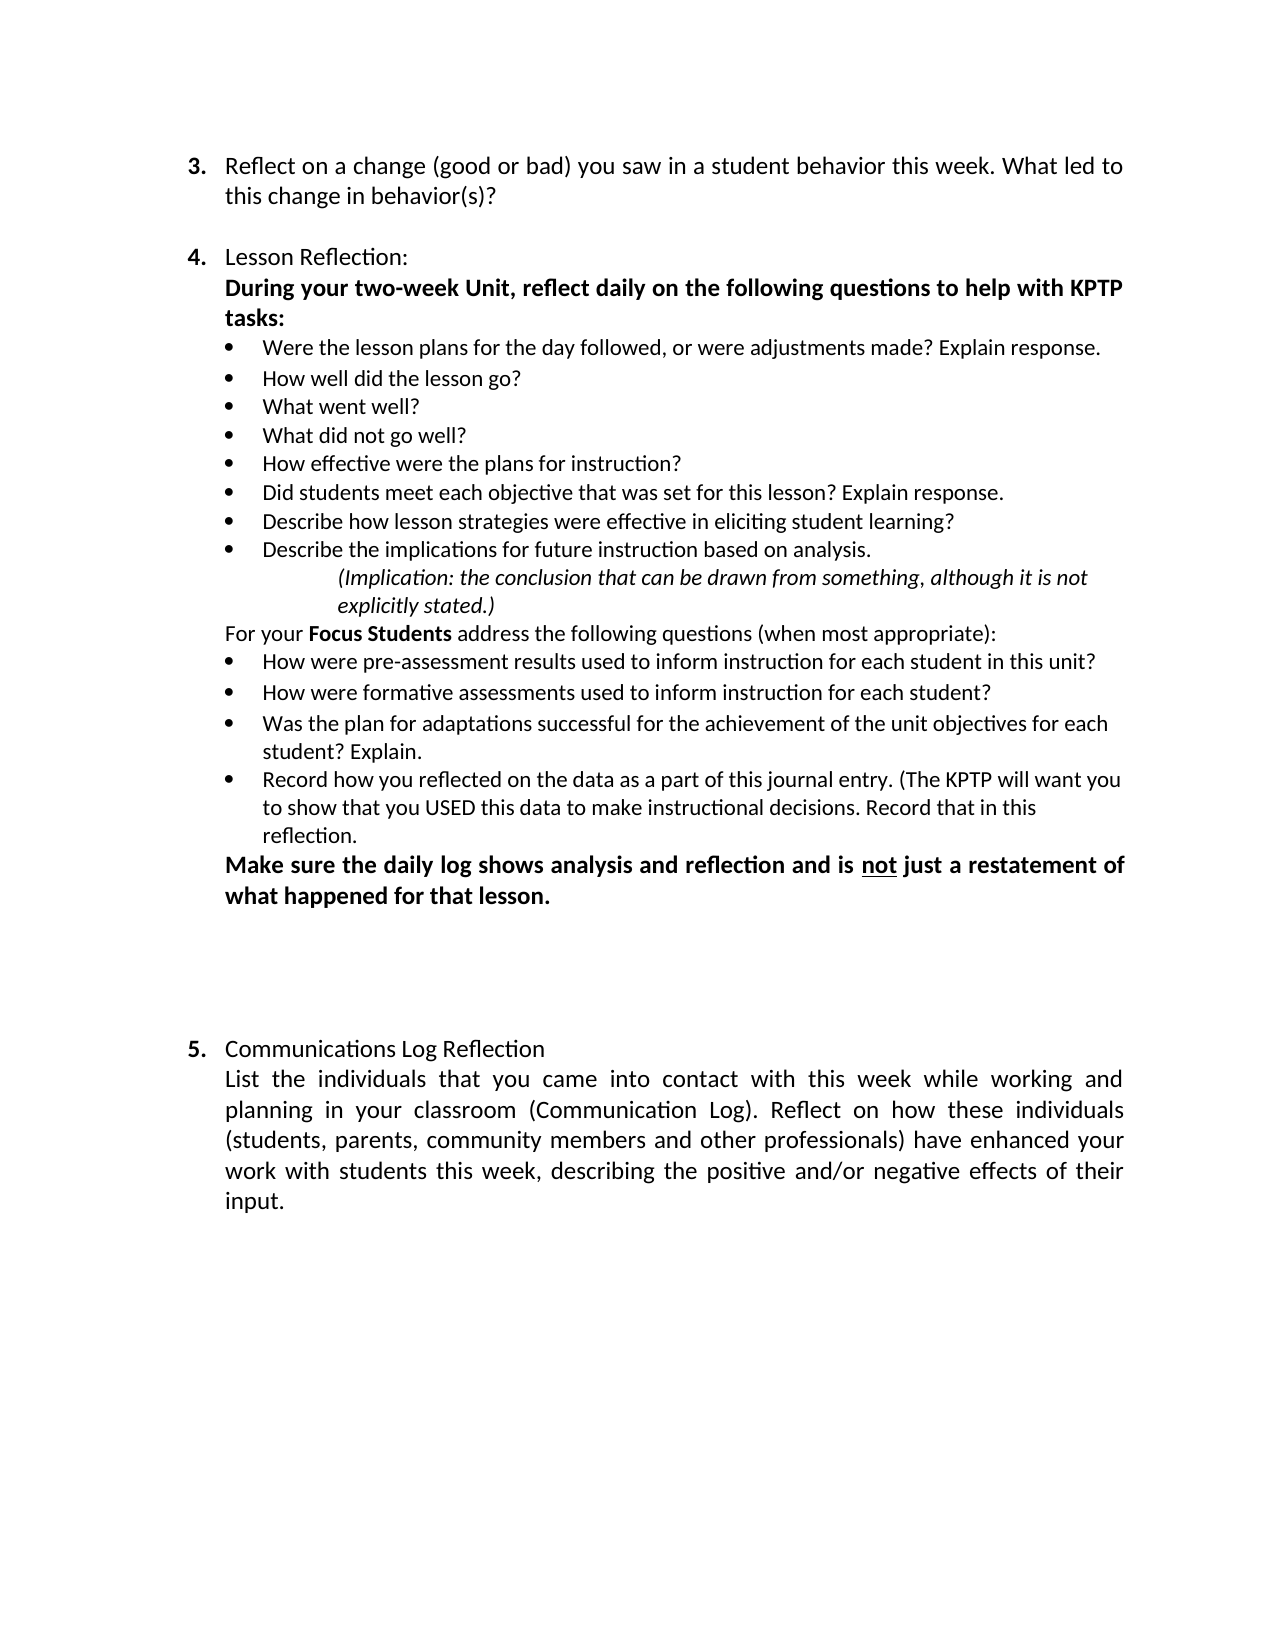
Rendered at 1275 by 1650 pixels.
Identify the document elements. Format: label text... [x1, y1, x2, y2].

list Were the lesson plans for the day followed, or were adjustments made? Explain response. [225, 333, 1125, 361]
list Communications Log Reflection [187, 1033, 1125, 1063]
text For your Focus Students address the following questions (when most appropriate): [150, 619, 1125, 647]
text During your two-week Unit, reflect daily on the following questions to help with KPTP tasks: [225, 272, 1125, 333]
list Describe the implications for future instruction based on analysis. [225, 535, 1125, 563]
list Reflect on a change (good or bad) you saw in a student behavior this week. What led to this change in behavior(s)? [187, 150, 1125, 211]
list How were pre-assessment results used to inform instruction for each student in this unit? [225, 647, 1125, 675]
list What did not go well? [225, 422, 1125, 449]
list How effective were the plans for instruction? [225, 449, 1125, 478]
list Record how you reflected on the data as a part of this journal entry. (The KPTP will want you to show that you USED this data to make instructional decisions. Record that in this reflection. [225, 766, 1125, 849]
list What went well? [225, 392, 1125, 420]
list Was the plan for adaptations successful for the achievement of the unit objectives for each student? Explain. [225, 709, 1125, 766]
list Describe how lesson strategies were effective in eliciting student learning? [225, 507, 1125, 535]
text List the individuals that you came into contact with this week while working and planning in your classroom (Communication Log). Reflect on how these individuals (students, parents, community members and other professionals) have enhanced your work with students this week, describing the positive and/or negative effects of their input. [225, 1063, 1125, 1216]
text (Implication: the conclusion that can be drawn from something, although it is not explicitly stated.) [337, 563, 1125, 619]
list How well did the lesson go? [225, 364, 1125, 392]
list Lesson Reflection: [187, 242, 1125, 272]
text Make sure the daily log shows analysis and reflection and is not just a restatement of what happened for that lesson. [225, 849, 1125, 911]
list How were formative assessments used to inform instruction for each student? [225, 678, 1125, 706]
list Did students meet each objective that was set for this lesson? Explain response. [225, 478, 1125, 506]
